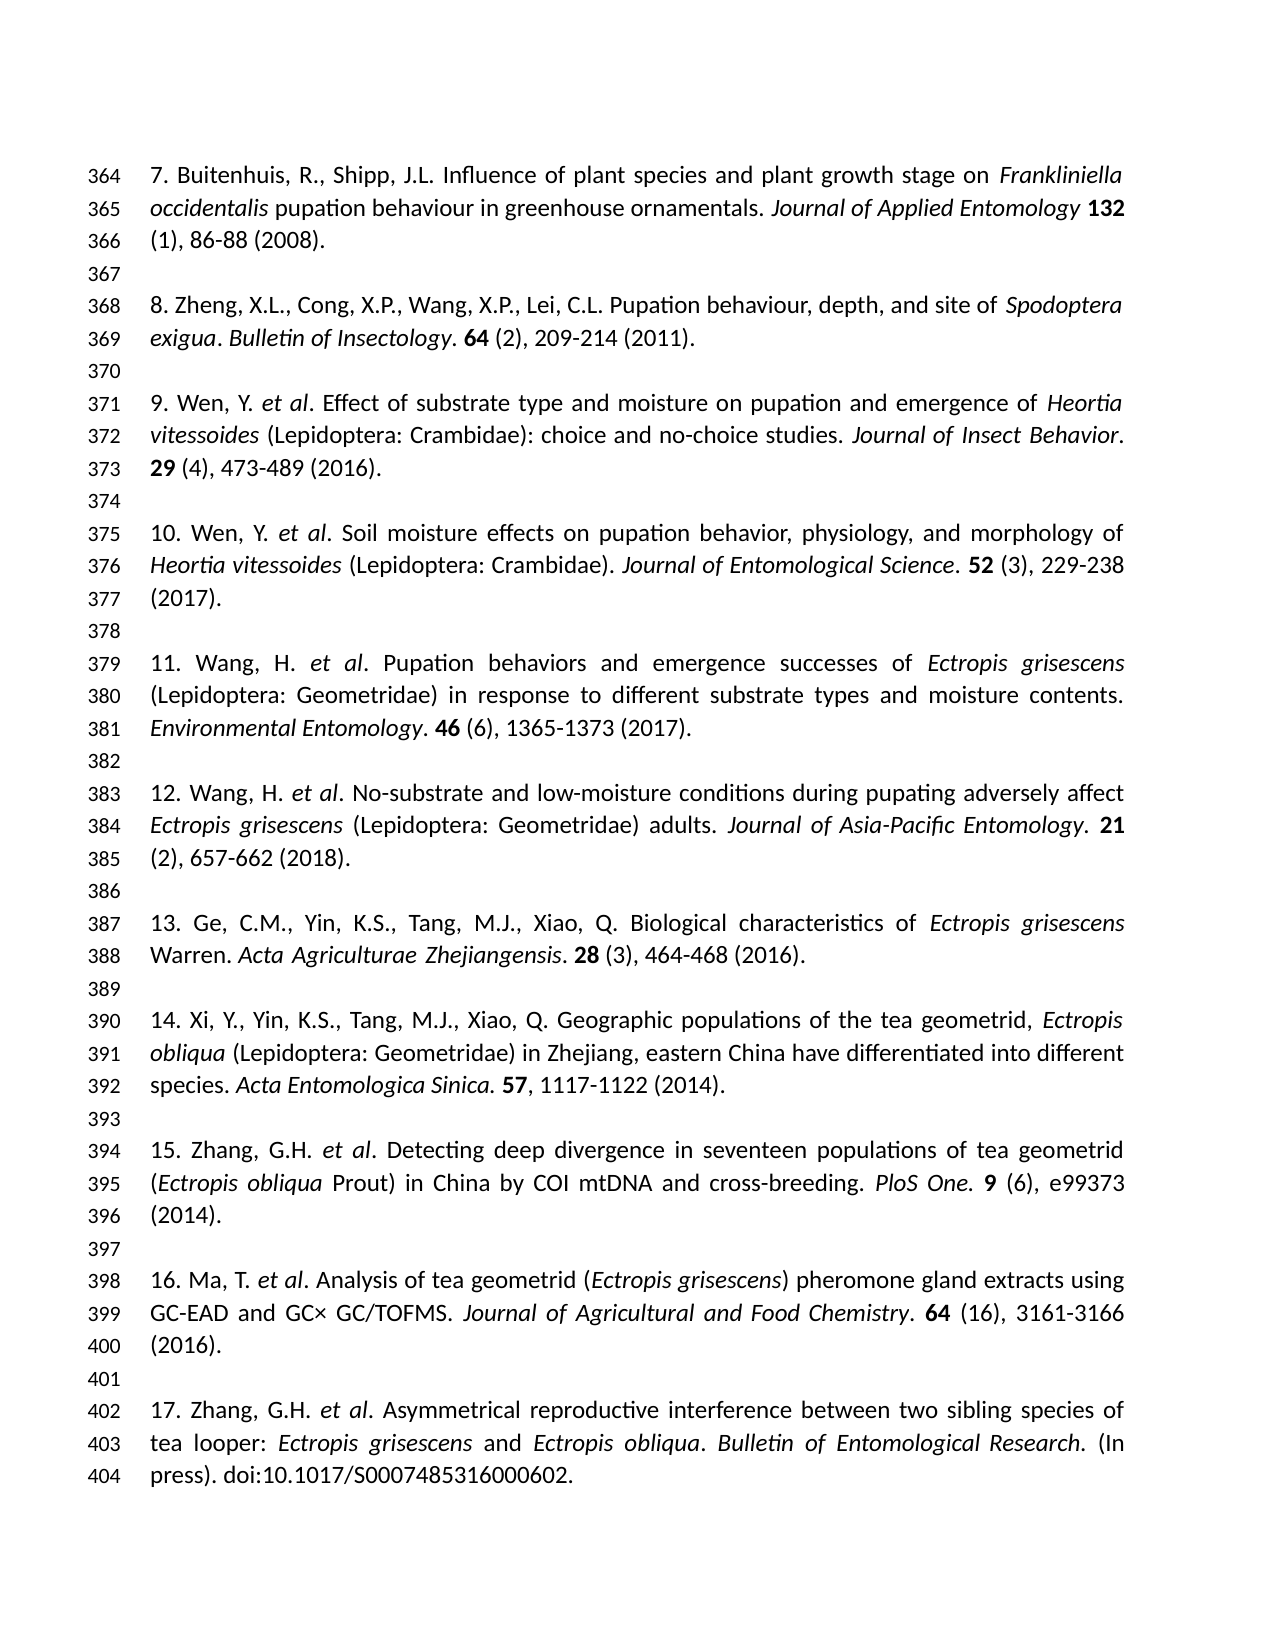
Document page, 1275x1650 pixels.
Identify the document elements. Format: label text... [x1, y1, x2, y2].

text 17. Zhang, G.H. et al. Asymmetrical reproductive interference between two sibling species of tea looper: Ectropis grisescens and Ectropis obliqua. Bulletin of Entomological Research. (In press). doi:10.1017/S0007485316000602. [150, 1425, 1125, 1491]
text 16. Ma, T. et al. Analysis of tea geometrid (Ectropis grisescens) pheromone gland extracts using GC-EAD and GC× GC/TOFMS. Journal of Agricultural and Food Chemistry. 64 (16), 3161-3166 (2016). [150, 1295, 1125, 1361]
text 10. Wen, Y. et al. Soil moisture effects on pupation behavior, physiology, and morphology of Heortia vitessoides (Lepidoptera: Crambidae). Journal of Entomological Science. 52 (3), 229-238 (2017). [150, 516, 1125, 614]
text 11. Wang, H. et al. Pupation behaviors and emergence successes of Ectropis grisescens (Lepidoptera: Geometridae) in response to different substrate types and moisture contents. Environmental Entomology. 46 (6), 1365-1373 (2017). [150, 646, 1125, 744]
text 12. Wang, H. et al. No-substrate and low-moisture conditions during pupating adversely affect Ectropis grisescens (Lepidoptera: Geometridae) adults. Journal of Asia-Pacific Entomology. 21 (2), 657-662 (2018). [150, 776, 1125, 874]
text 9. Wen, Y. et al. Effect of substrate type and moisture on pupation and emergence of Heortia vitessoides (Lepidoptera: Crambidae): choice and no-choice studies. Journal of Insect Behavior. 29 (4), 473-489 (2016). [150, 386, 1125, 484]
text 15. Zhang, G.H. et al. Detecting deep divergence in seventeen populations of tea geometrid (Ectropis obliqua Prout) in China by COI mtDNA and cross-breeding. PloS One. 9 (6), e99373 (2014). [150, 1134, 1125, 1231]
text 13. Ge, C.M., Yin, K.S., Tang, M.J., Xiao, Q. Biological characteristics of Ectropis grisescens Warren. Acta Agriculturae Zhejiangensis. 28 (3), 464-468 (2016). [150, 906, 1125, 971]
text 7. Buitenhuis, R., Shipp, J.L. Influence of plant species and plant growth stage on Frankliniella occidentalis pupation behaviour in greenhouse ornamentals. Journal of Applied Entomology 132 (1), 86-88 (2008). [150, 159, 1125, 256]
text 8. Zheng, X.L., Cong, X.P., Wang, X.P., Lei, C.L. Pupation behaviour, depth, and site of Spodoptera exigua. Bulletin of Insectology. 64 (2), 209-214 (2011). [150, 289, 1125, 354]
text 14. Xi, Y., Yin, K.S., Tang, M.J., Xiao, Q. Geographic populations of the tea geometrid, Ectropis obliqua (Lepidoptera: Geometridae) in Zhejiang, eastern China have differentiated into different species. Acta Entomologica Sinica. 57, 1117-1122 (2014). [150, 1004, 1125, 1101]
